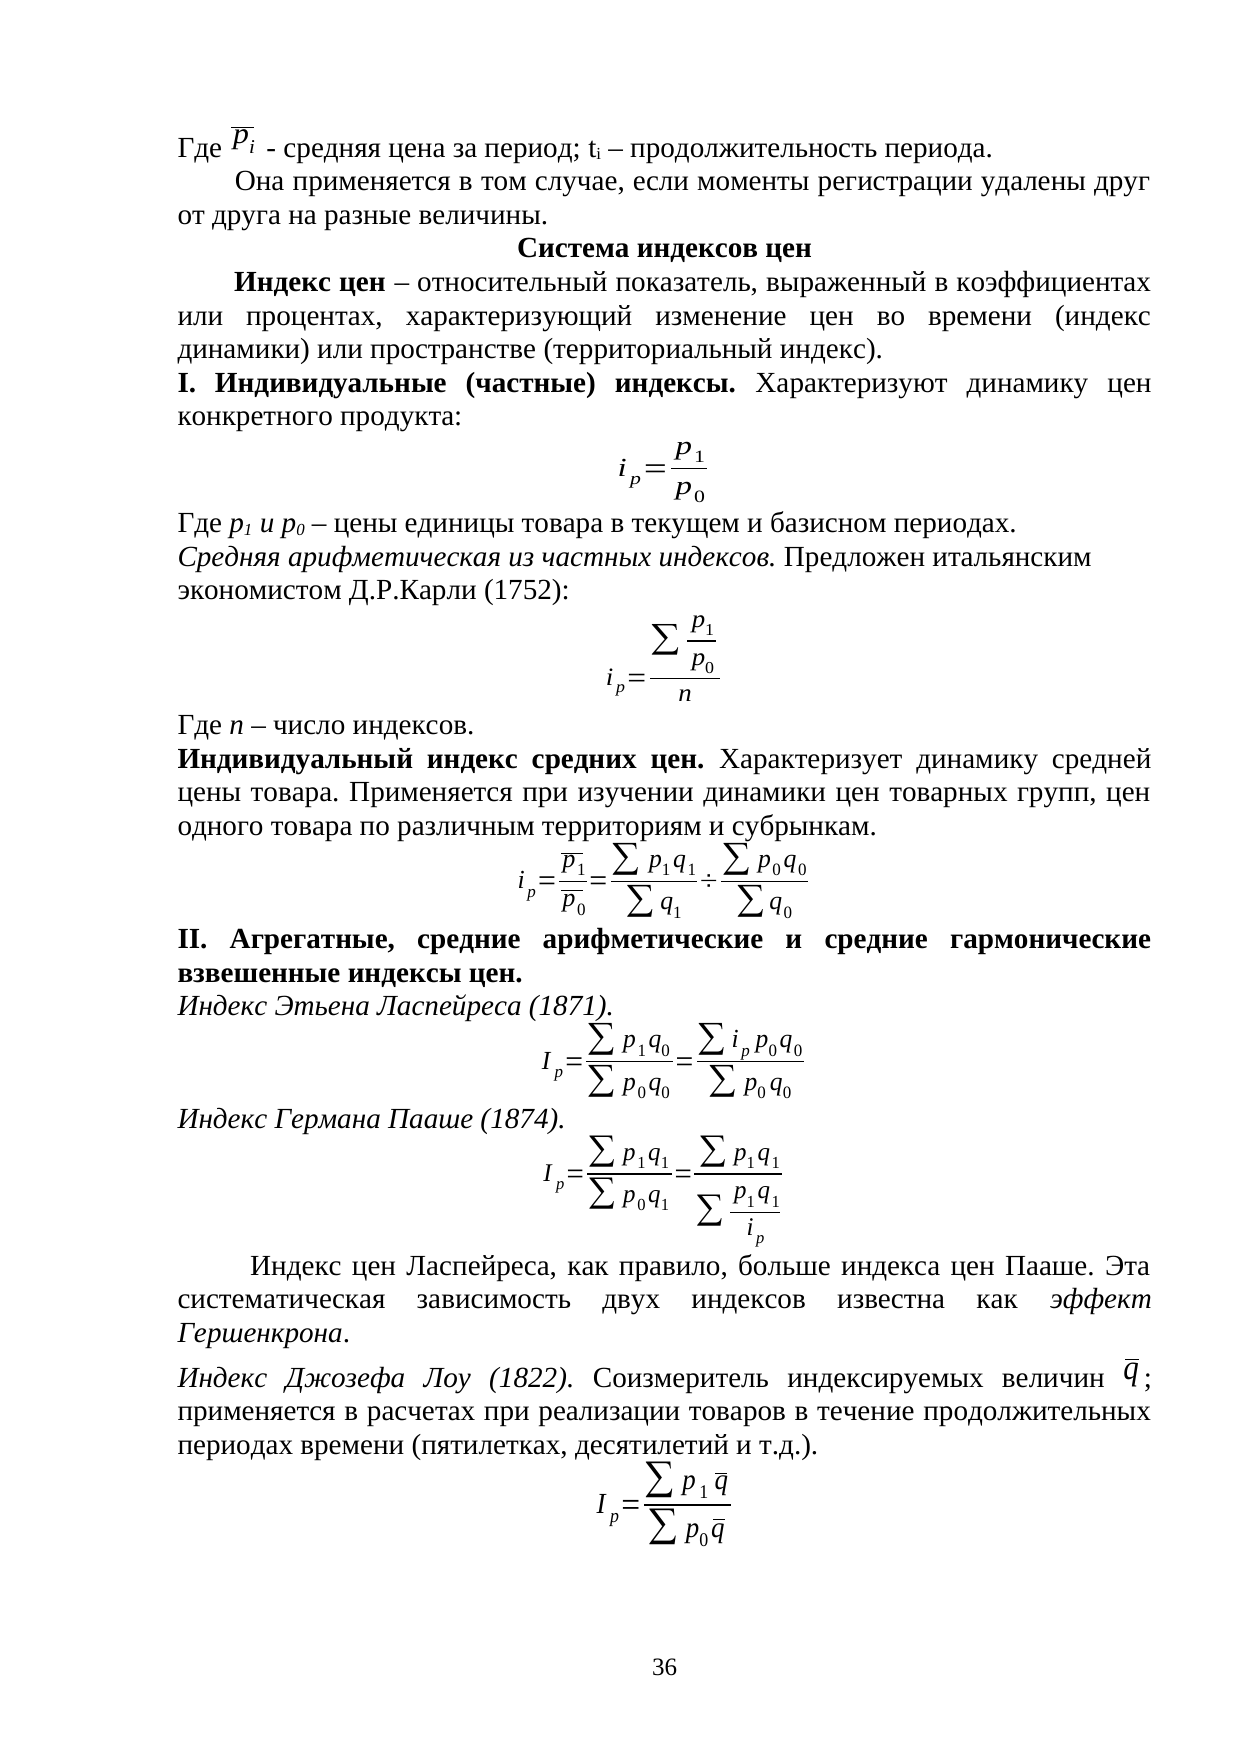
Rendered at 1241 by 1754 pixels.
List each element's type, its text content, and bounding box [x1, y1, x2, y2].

text Индивидуальный индекс средних цен. Характеризует динамику средней цены товара. Применяется при изучении динамики цен товарных групп, цен одного товара по различным территориям и субрынкам. [177, 741, 1152, 842]
text Система индексов цен [177, 231, 1152, 264]
text Где p1 и p0 – цены единицы товара в текущем и базисном периодах. [177, 505, 1152, 539]
text II. Агрегатные, средние арифметические и средние гармонические взвешенные индексы цен. [177, 921, 1152, 988]
text Индекс Этьена Ласпейреса (1871). [177, 988, 1152, 1022]
text Средняя арифметическая из частных индексов. Предложен итальянским экономистом Д.Р.Карли (1752): [177, 539, 1152, 606]
text Индекс Германа Пааше (1874). [177, 1102, 1152, 1135]
text Индекс цен Ласпейреса, как правило, больше индекса цен Пааше. Эта систематическая зависимость двух индексов известна как эффект Гершенкрона. [177, 1248, 1152, 1348]
text Она применяется в том случае, если моменты регистрации удалены друг от друга на разные величины. [177, 163, 1152, 231]
text Индекс Джозефа Лоу (1822). Соизмеритель индексируемых величин ; применяется в расчетах при реализации товаров в течение продолжительных периодах времени (пятилетках, десятилетий и т.д.). [177, 1348, 1152, 1461]
text Индекс цен – относительный показатель, выраженный в коэффициентах или процентах, характеризующий изменение цен во времени (индекс динамики) или пространстве (территориальный индекс). [177, 264, 1152, 365]
text Где n – число индексов. [177, 707, 1152, 741]
text Индивидуальные (частные) индексы. Характеризуют динамику цен конкретного продукта: [177, 365, 1152, 432]
text Где - средняя цена за период; ti – продолжительность периода. [177, 118, 1152, 163]
